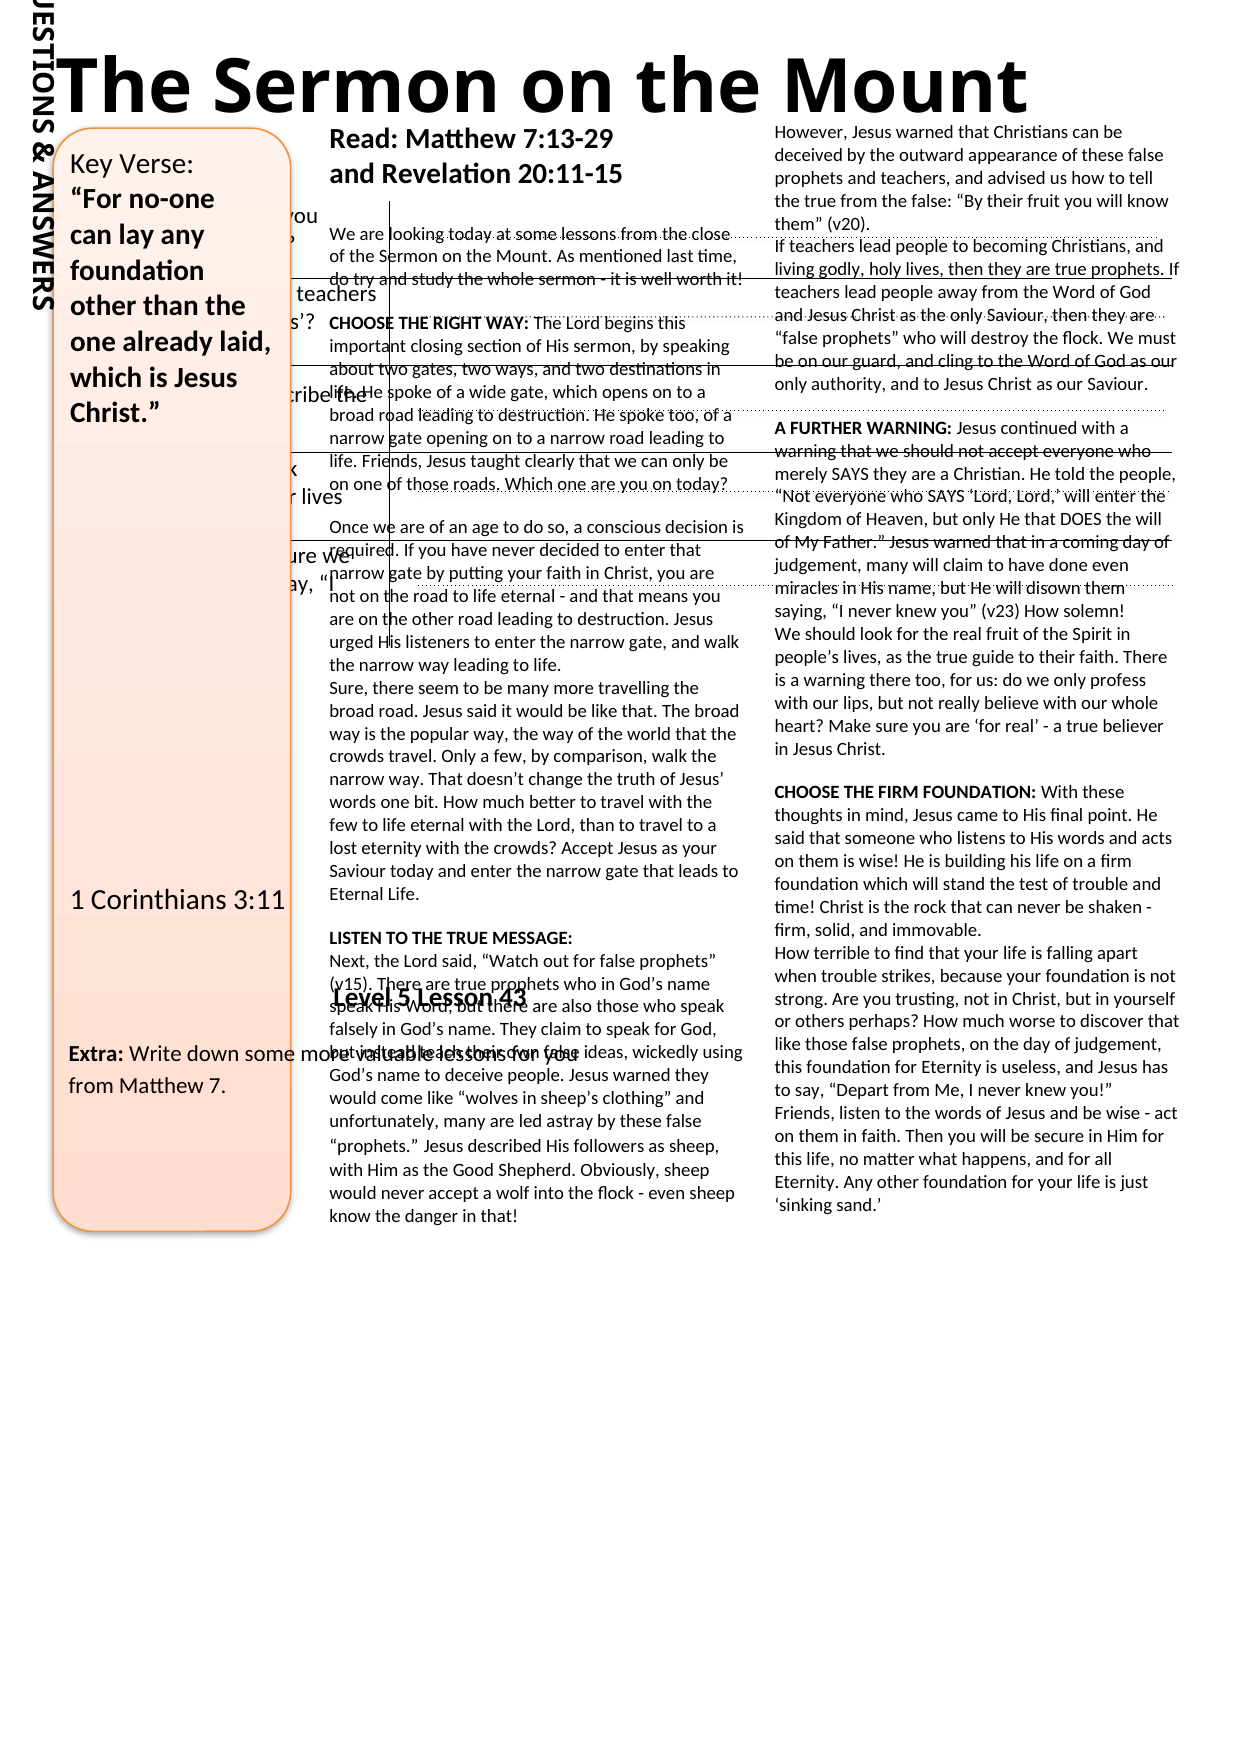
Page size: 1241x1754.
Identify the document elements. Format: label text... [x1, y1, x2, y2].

table_cell 2. How can we identify teachers who are ‘false prophets’? . [296, 279, 389, 364]
table_cell 5. How can we make sure we NEVER hear the Lord say, “I never knew you!”? [296, 541, 389, 646]
table_cell [390, 366, 1172, 452]
table_header 1. Which ‘way’ would you rather be on, and why? [296, 201, 389, 278]
table_cell [390, 453, 1172, 540]
table_cell [390, 541, 1172, 646]
table_cell 3. How would you describe the person who is ‘wise’? [296, 366, 389, 452]
table_header [390, 201, 1172, 278]
table_cell 4. What is the firm rock foundation to build our lives upon? [296, 453, 389, 540]
table_cell [390, 279, 1172, 364]
